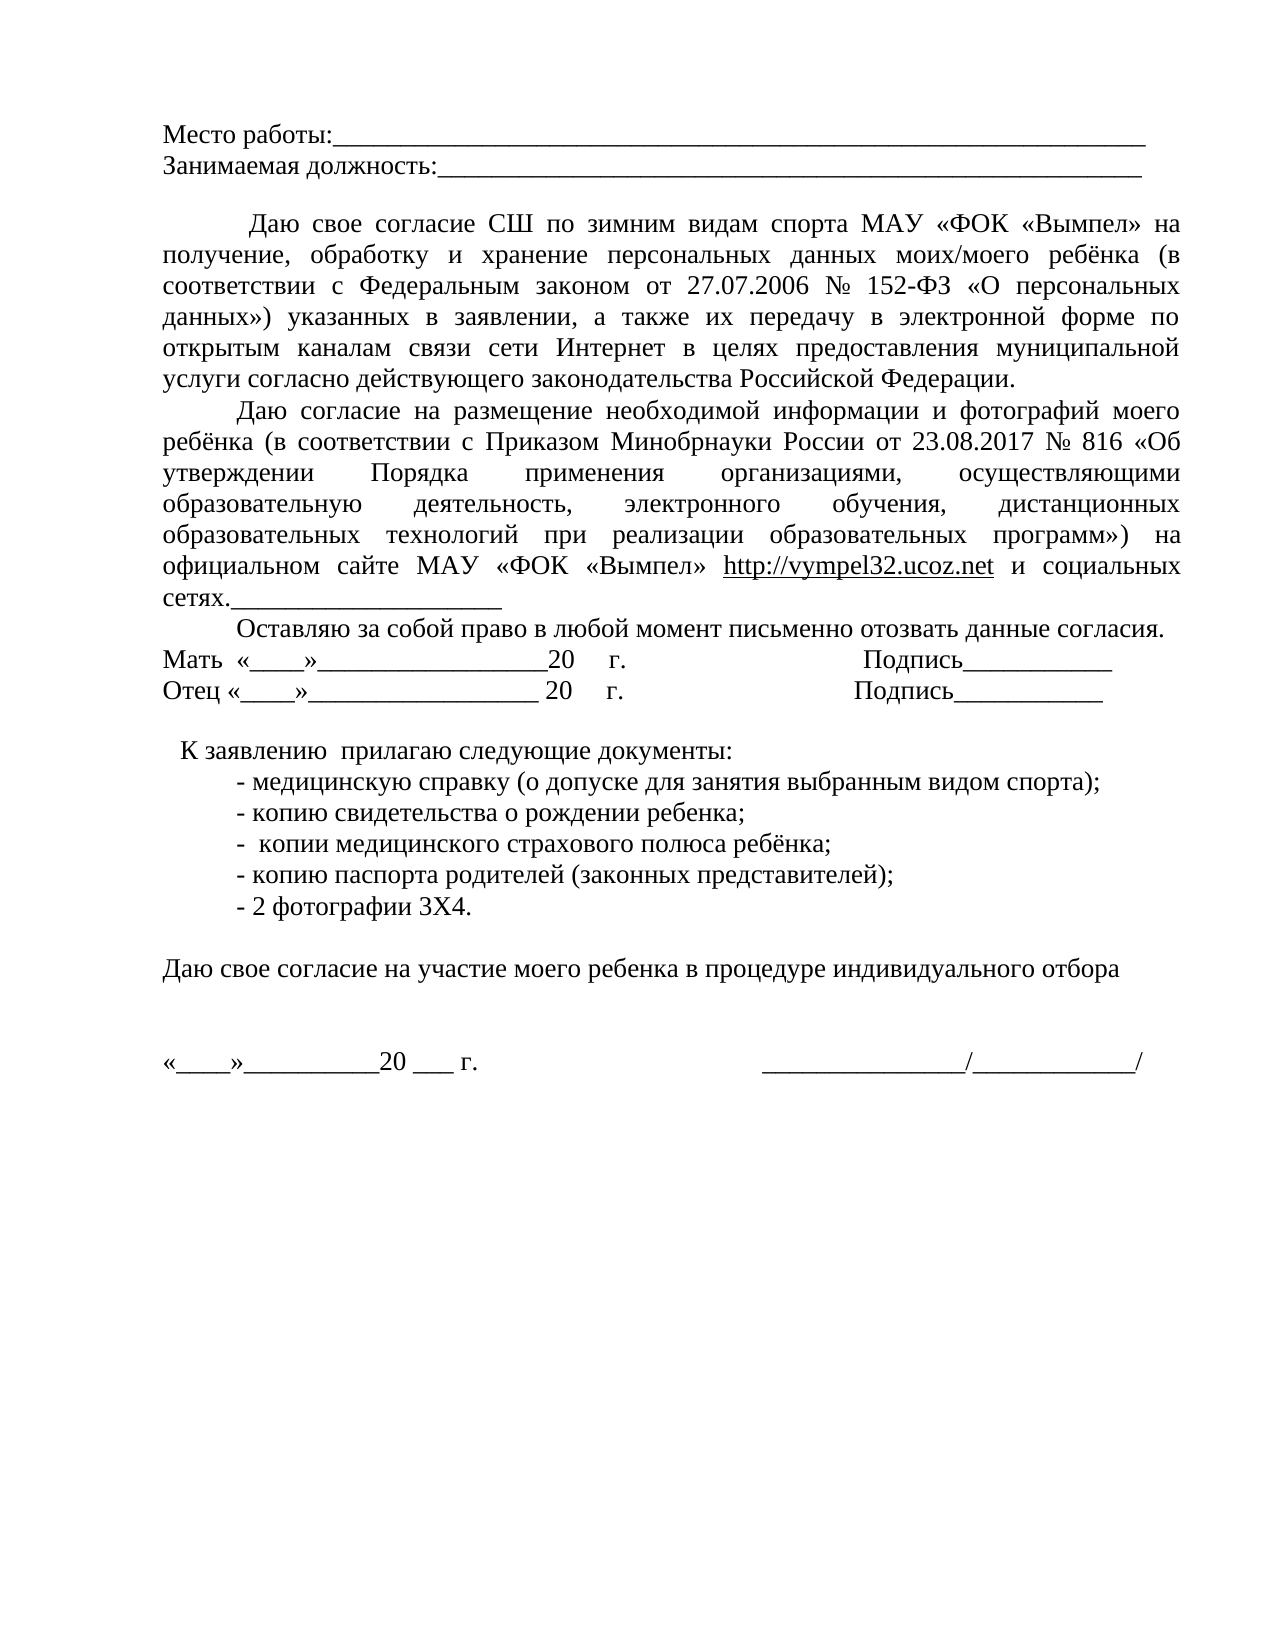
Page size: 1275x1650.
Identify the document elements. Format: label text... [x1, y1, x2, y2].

text - медицинскую справку (о допуске для занятия выбранным видом спорта); [162, 765, 1181, 796]
text Даю свое согласие СШ по зимним видам спорта МАУ «ФОК «Вымпел» на получение, обработку и хранение персональных данных моих/моего ребёнка (в соответствии с Федеральным законом от 27.07.2006 № 152-ФЗ «О персональных данных») указанных в заявлении, а также их передачу в электронной форме по открытым каналам связи сети Интернет в целях предоставления муниципальной услуги согласно действующего законодательства Российской Федерации. [162, 207, 1181, 394]
text - 2 фотографии 3Х4. [162, 890, 1181, 921]
text К заявлению прилагаю следующие документы: [162, 734, 1181, 765]
text Оставляю за собой право в любой момент письменно отозвать данные согласия. [162, 612, 1181, 643]
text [162, 118, 1181, 149]
text Отец «____»_________________ 20 г. Подпись___________ [162, 674, 1181, 705]
text Даю свое согласие на участие моего ребенка в процедуре индивидуального отбора [162, 952, 1181, 983]
text - копию паспорта родителей (законных представителей); [162, 858, 1181, 890]
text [162, 149, 1181, 181]
text - копию свидетельства о рождении ребенка; [162, 796, 1181, 827]
text Даю согласие на размещение необходимой информации и фотографий моего ребёнка (в соответствии с Приказом Минобрнауки России от 23.08.2017 № 816 «Об утверждении Порядка применения организациями, осуществляющими образовательную деятельность, электронного обучения, дистанционных образовательных технологий при реализации образовательных программ») на официальном сайте МАУ «ФОК «Вымпел» http://vympel32.ucoz.net и социальных сетях.____________________ [162, 394, 1181, 612]
text Мать «____»_________________20 г. Подпись___________ [162, 643, 1181, 674]
text - копии медицинского страхового полюса ребёнка; [162, 827, 1181, 858]
text «____»__________20 ___ г. _______________/____________/ [162, 1045, 1181, 1077]
